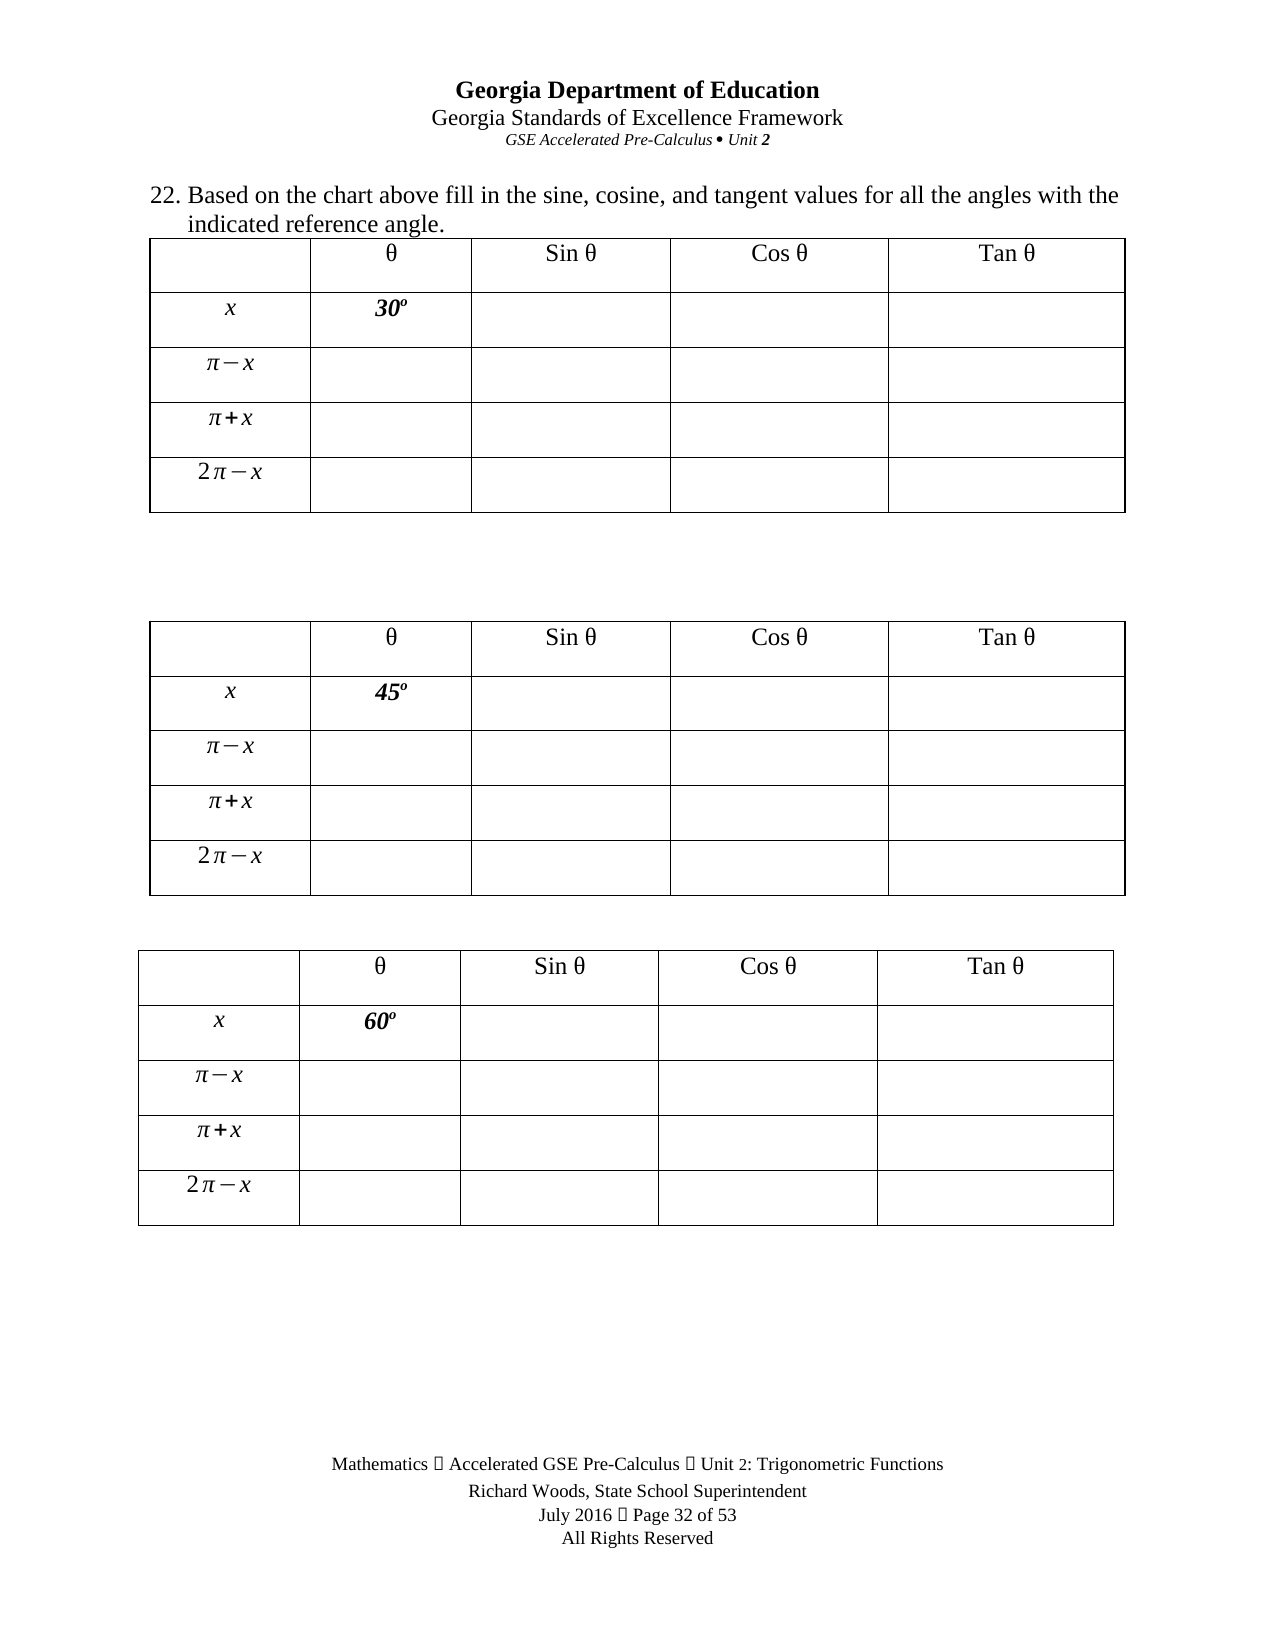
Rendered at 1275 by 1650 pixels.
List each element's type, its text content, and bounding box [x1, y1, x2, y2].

table_cell [472, 458, 670, 512]
table_cell [461, 1061, 658, 1115]
table_header Sin θ [472, 622, 670, 676]
table_cell [472, 731, 670, 785]
table_cell [889, 293, 1124, 347]
table_cell [139, 1116, 299, 1169]
table_cell 45o [311, 677, 471, 730]
table_header θ [311, 239, 471, 292]
table_cell [889, 403, 1124, 457]
table_header θ [311, 622, 471, 676]
table_cell [461, 1116, 658, 1169]
table_cell [878, 1116, 1113, 1169]
list Based on the chart above fill in the sine, cosine, and tangent values for all the angles with the indicated reference angle. [150, 180, 1125, 237]
table_cell [461, 1171, 658, 1224]
table_cell [659, 1061, 877, 1115]
table_header Tan θ [878, 951, 1113, 1005]
table_cell [671, 841, 888, 895]
table_cell [889, 731, 1124, 785]
table_cell [671, 293, 888, 347]
table_cell [889, 348, 1124, 402]
table_cell [311, 786, 471, 840]
table_cell [878, 1061, 1113, 1115]
table_cell [889, 677, 1124, 730]
table_header [151, 622, 310, 676]
table_cell [151, 841, 310, 895]
table_cell [472, 403, 670, 457]
table_cell [151, 786, 310, 840]
table_cell [659, 1006, 877, 1060]
table_cell [151, 731, 310, 785]
table_cell [300, 1116, 460, 1169]
table_cell [671, 458, 888, 512]
table_cell [151, 348, 310, 402]
table_cell [472, 841, 670, 895]
table_cell [151, 293, 310, 347]
table_cell [889, 786, 1124, 840]
table_cell [311, 348, 471, 402]
table_header [139, 951, 299, 1005]
table_cell [461, 1006, 658, 1060]
table_cell [889, 841, 1124, 895]
table_cell [671, 786, 888, 840]
table_cell [151, 458, 310, 512]
table_cell [659, 1116, 877, 1169]
table_cell [139, 1006, 299, 1060]
table_cell [311, 731, 471, 785]
table_cell 60o [300, 1006, 460, 1060]
table_cell [151, 677, 310, 730]
table_cell [878, 1006, 1113, 1060]
table_cell [139, 1061, 299, 1115]
table_cell [671, 403, 888, 457]
table_header Cos θ [659, 951, 877, 1005]
table_cell [472, 348, 670, 402]
table_header θ [300, 951, 460, 1005]
table_cell [151, 403, 310, 457]
table_header Tan θ [889, 239, 1124, 292]
table_cell [671, 348, 888, 402]
table_cell [472, 677, 670, 730]
table_cell 30o [311, 293, 471, 347]
table_cell [300, 1061, 460, 1115]
table_cell [659, 1171, 877, 1224]
table_cell [311, 841, 471, 895]
table_cell [472, 786, 670, 840]
table_cell [889, 458, 1124, 512]
table_header Sin θ [461, 951, 658, 1005]
table_cell [311, 403, 471, 457]
table_cell [139, 1171, 299, 1224]
table_cell [300, 1171, 460, 1224]
table_cell [671, 731, 888, 785]
table_cell [472, 293, 670, 347]
table_header Tan θ [889, 622, 1124, 676]
table_cell [878, 1171, 1113, 1224]
table_cell [671, 677, 888, 730]
table_header Cos θ [671, 239, 888, 292]
table_header Sin θ [472, 239, 670, 292]
table_header Cos θ [671, 622, 888, 676]
table_cell [311, 458, 471, 512]
table_header [151, 239, 310, 292]
